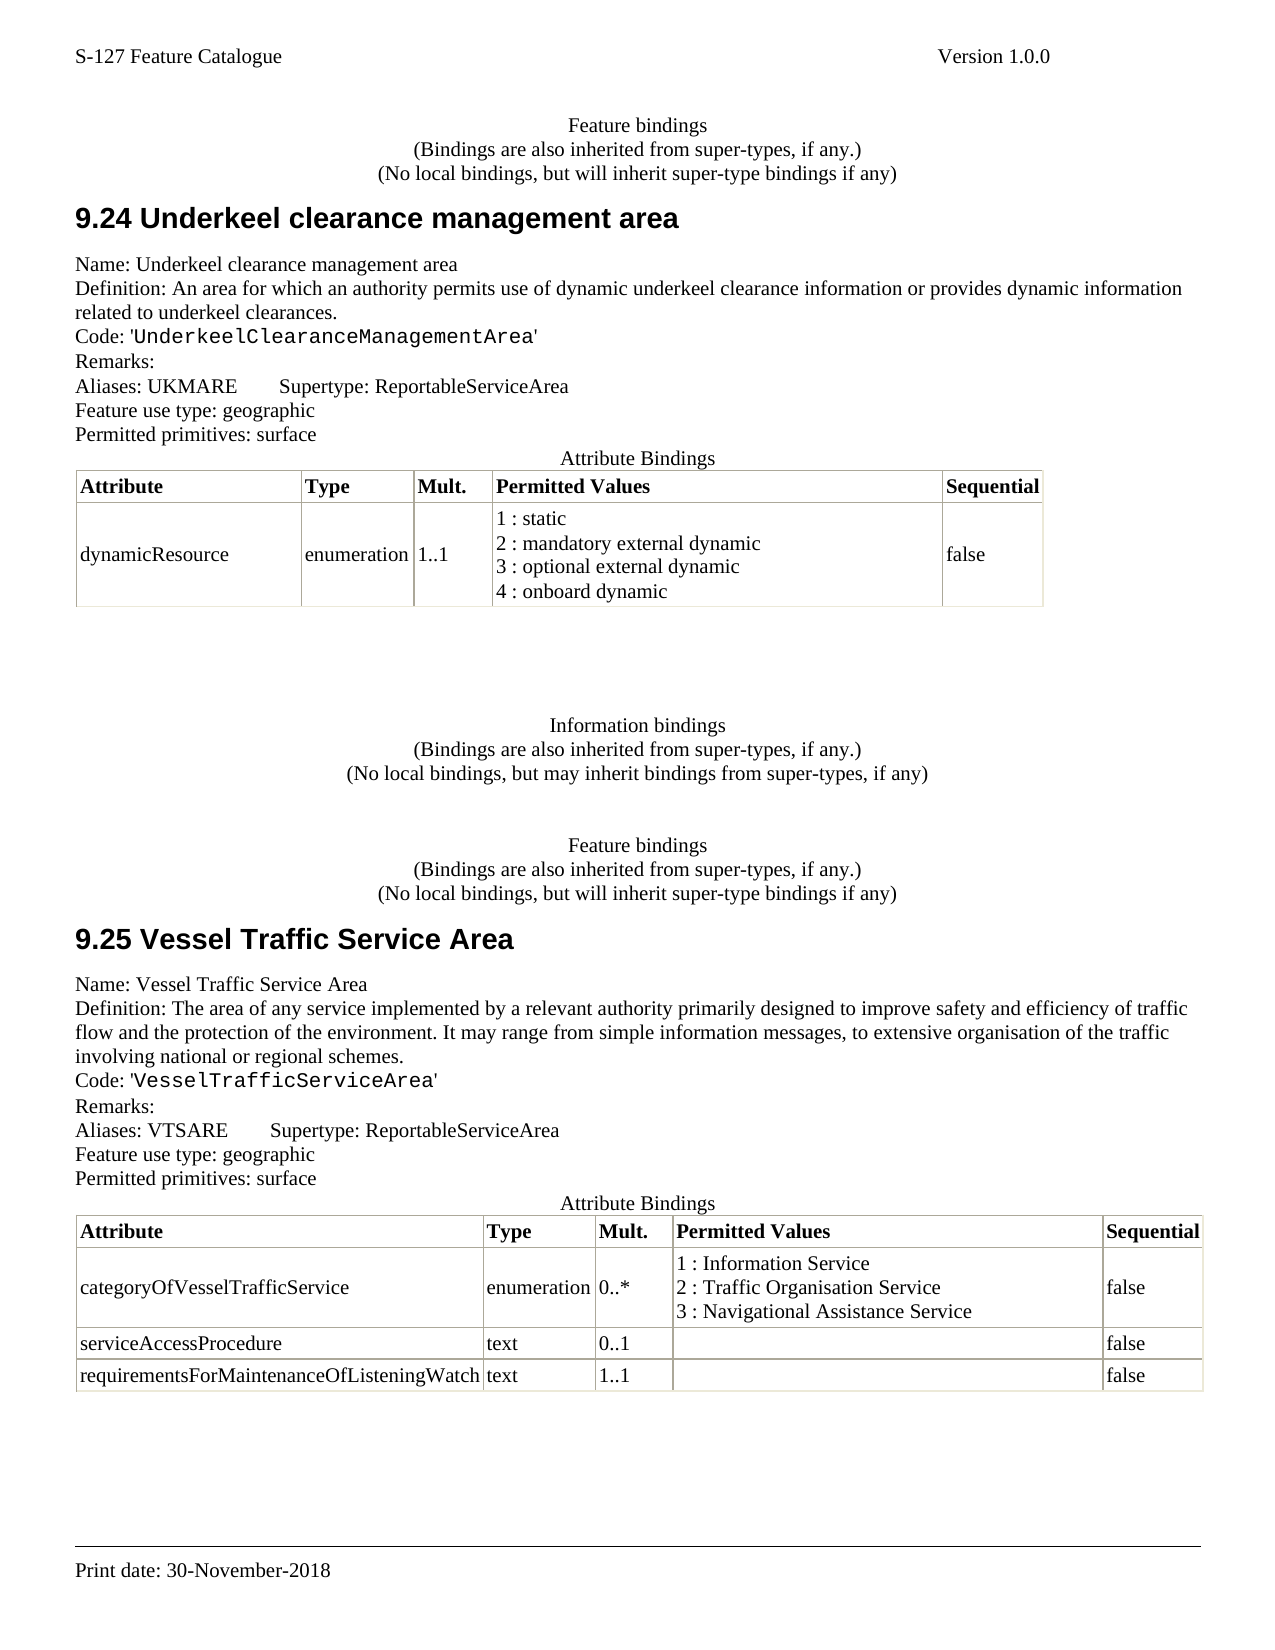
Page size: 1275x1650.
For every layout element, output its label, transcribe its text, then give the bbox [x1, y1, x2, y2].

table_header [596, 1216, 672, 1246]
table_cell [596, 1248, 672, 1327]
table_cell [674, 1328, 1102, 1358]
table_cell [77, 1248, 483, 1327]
text (No local bindings, but may inherit bindings from super-types, if any) [75, 761, 1200, 785]
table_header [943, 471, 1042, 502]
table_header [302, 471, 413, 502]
text Attribute Bindings [75, 1190, 1200, 1214]
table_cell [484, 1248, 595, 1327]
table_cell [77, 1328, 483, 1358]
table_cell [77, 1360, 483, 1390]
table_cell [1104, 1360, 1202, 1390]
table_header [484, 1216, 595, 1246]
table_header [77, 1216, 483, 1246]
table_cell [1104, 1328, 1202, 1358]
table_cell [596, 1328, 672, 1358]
text (No local bindings, but will inherit super-type bindings if any) [75, 881, 1200, 905]
text Feature bindings [75, 112, 1200, 137]
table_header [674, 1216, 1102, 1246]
text (Bindings are also inherited from super-types, if any.) [75, 737, 1200, 761]
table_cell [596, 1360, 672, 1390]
text Name: Underkeel clearance management area Definition: An area for which an authority permits use of dynamic underkeel clearance information or provides dynamic information related to underkeel clearances. Code: 'UnderkeelClearanceManagementArea' Remarks: Aliases: UKMARE Supertype: ReportableServiceArea Feature use type: geographic Permitted primitives: surface [75, 252, 1200, 446]
text Feature bindings [75, 833, 1200, 857]
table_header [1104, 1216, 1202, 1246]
text Attribute Bindings [75, 446, 1200, 470]
text (No local bindings, but will inherit super-type bindings if any) [75, 161, 1200, 185]
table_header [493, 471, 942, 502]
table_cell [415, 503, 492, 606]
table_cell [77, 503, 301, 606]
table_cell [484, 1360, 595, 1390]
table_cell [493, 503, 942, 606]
text (Bindings are also inherited from super-types, if any.) [75, 857, 1200, 881]
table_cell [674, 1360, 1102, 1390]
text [75, 137, 1200, 161]
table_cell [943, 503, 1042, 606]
text Name: Vessel Traffic Service Area Definition: The area of any service implemented by a relevant authority primarily designed to improve safety and efficiency of traffic flow and the protection of the environment. It may range from simple information messages, to extensive organisation of the traffic involving national or regional schemes. Code: 'VesselTrafficServiceArea' Remarks: Aliases: VTSARE Supertype: ReportableServiceArea Feature use type: geographic Permitted primitives: surface [75, 972, 1200, 1190]
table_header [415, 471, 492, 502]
subtitle 9.24 Underkeel clearance management area [75, 201, 1200, 235]
subtitle 9.25 Vessel Traffic Service Area [75, 922, 1200, 956]
text Information bindings [75, 713, 1200, 737]
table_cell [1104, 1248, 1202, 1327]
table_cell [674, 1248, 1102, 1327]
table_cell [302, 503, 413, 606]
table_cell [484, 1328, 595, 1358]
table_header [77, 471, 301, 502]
